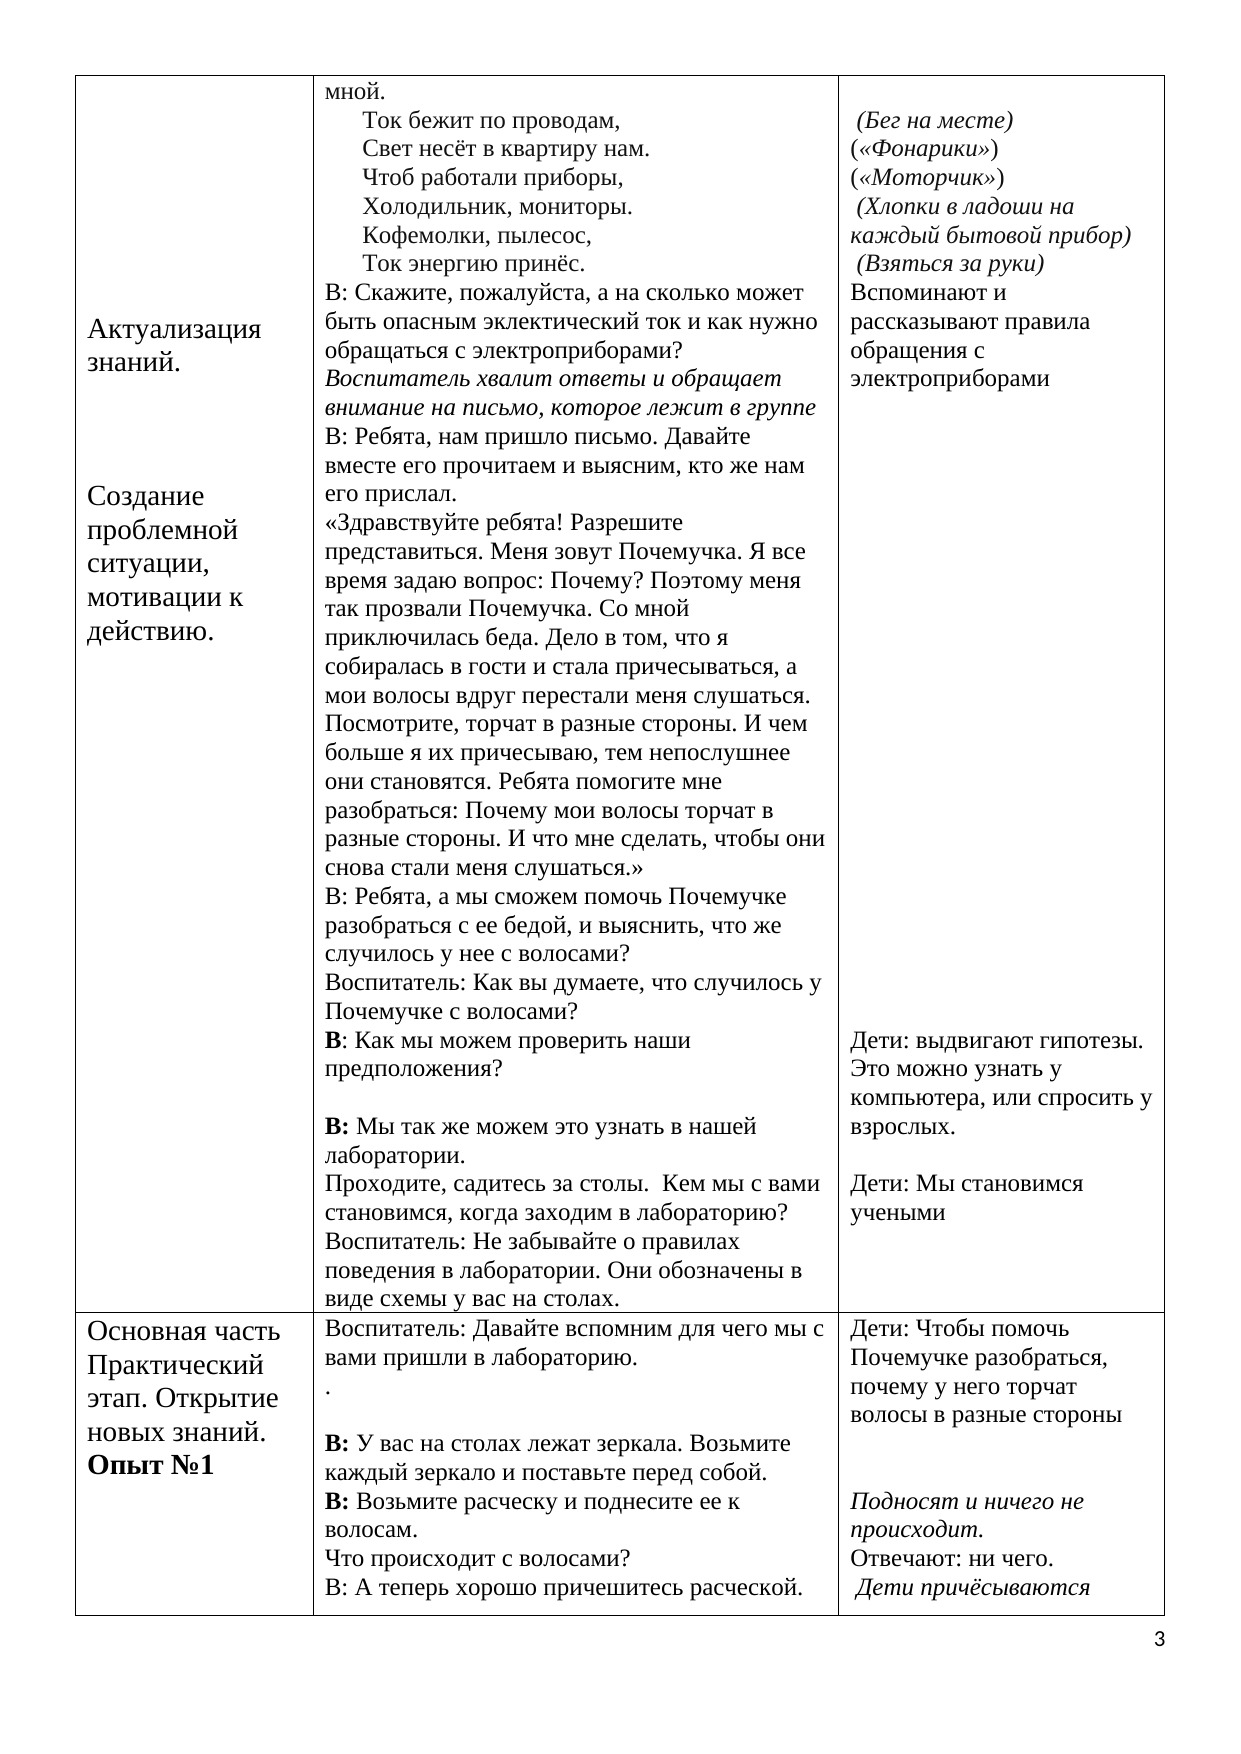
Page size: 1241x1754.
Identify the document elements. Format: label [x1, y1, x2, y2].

table_cell [314, 76, 838, 1312]
table_cell [839, 1313, 1164, 1615]
table_cell [76, 1313, 313, 1615]
table_cell [76, 76, 313, 1312]
table_cell [314, 1313, 838, 1615]
table_cell [839, 76, 1164, 1312]
